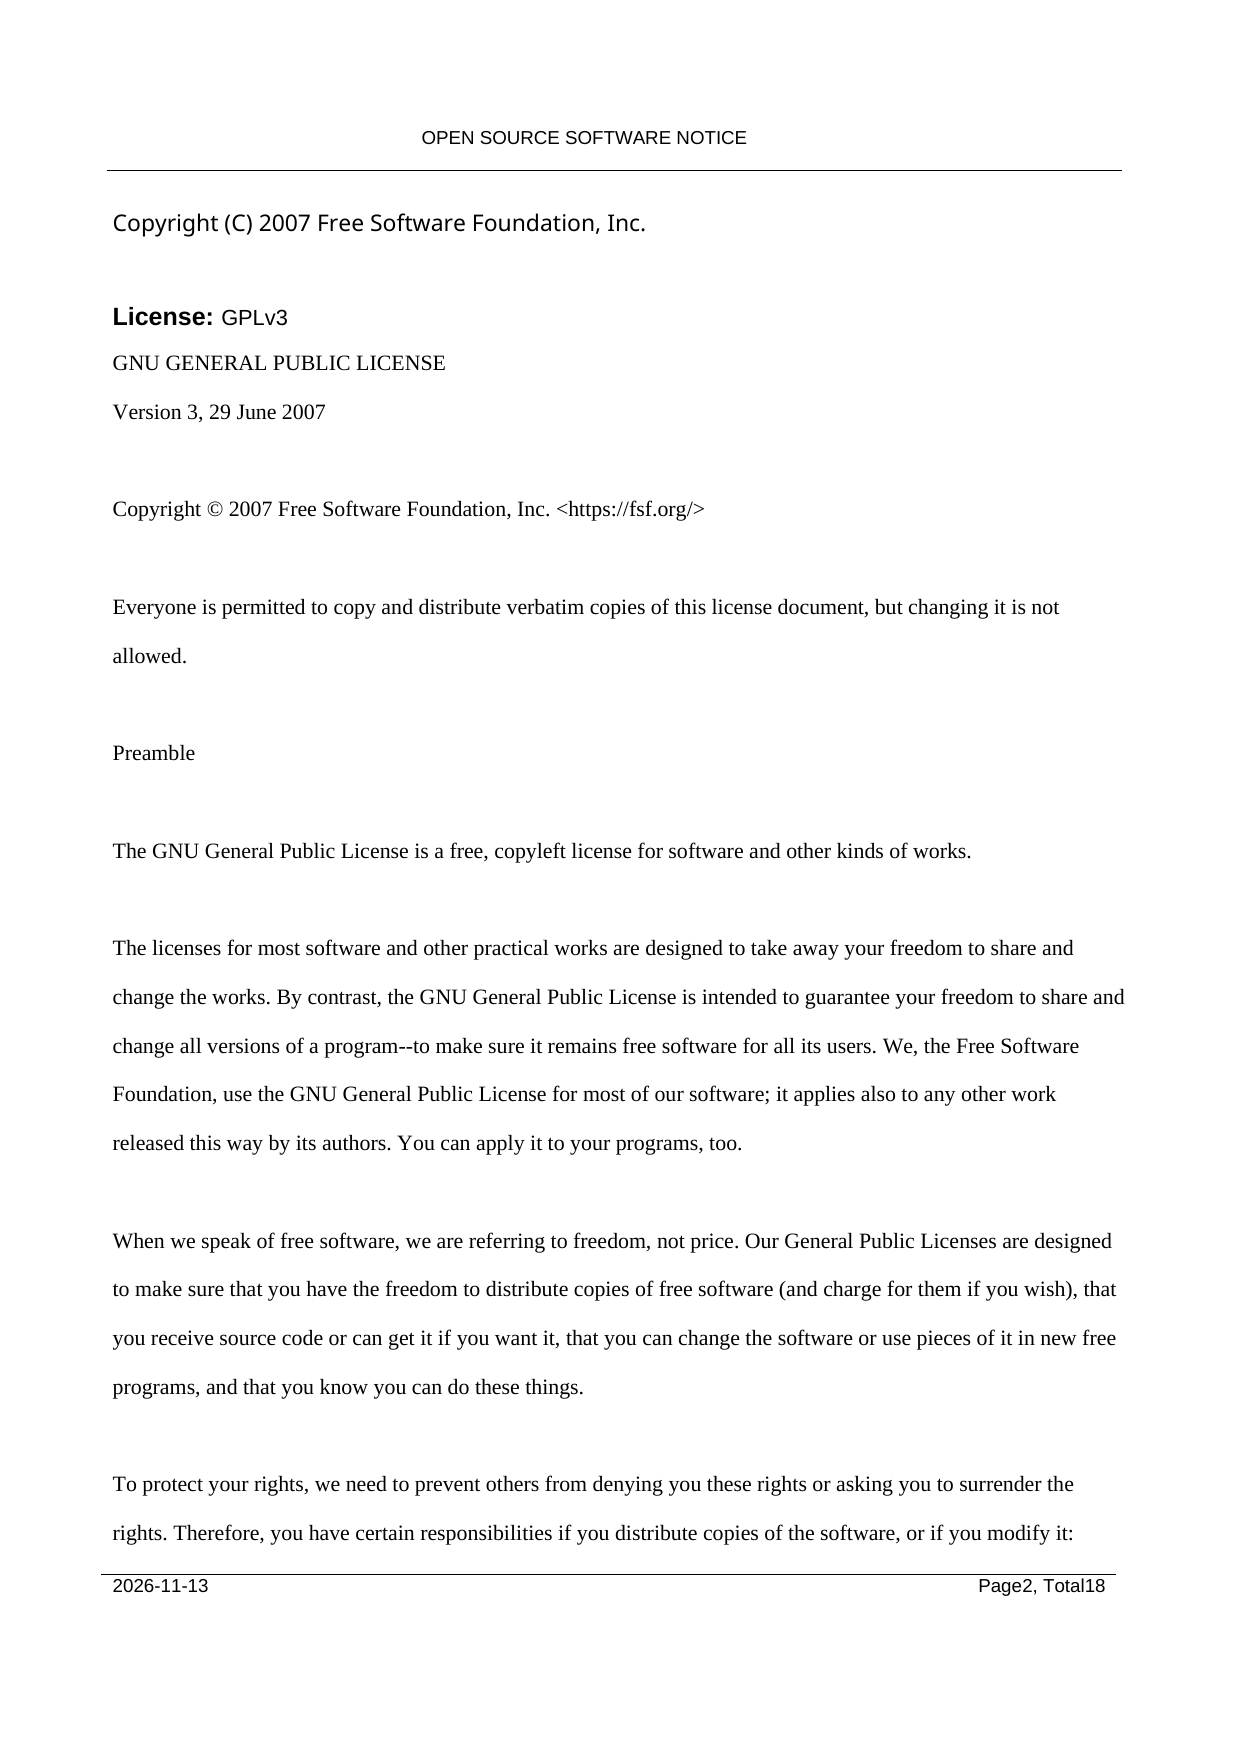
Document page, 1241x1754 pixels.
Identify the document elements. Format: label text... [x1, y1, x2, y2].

text Copyright (C) 2007 Free Software Foundation, Inc. [112, 206, 1128, 239]
text License: GPLv3 [112, 299, 1128, 332]
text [112, 346, 1128, 1549]
